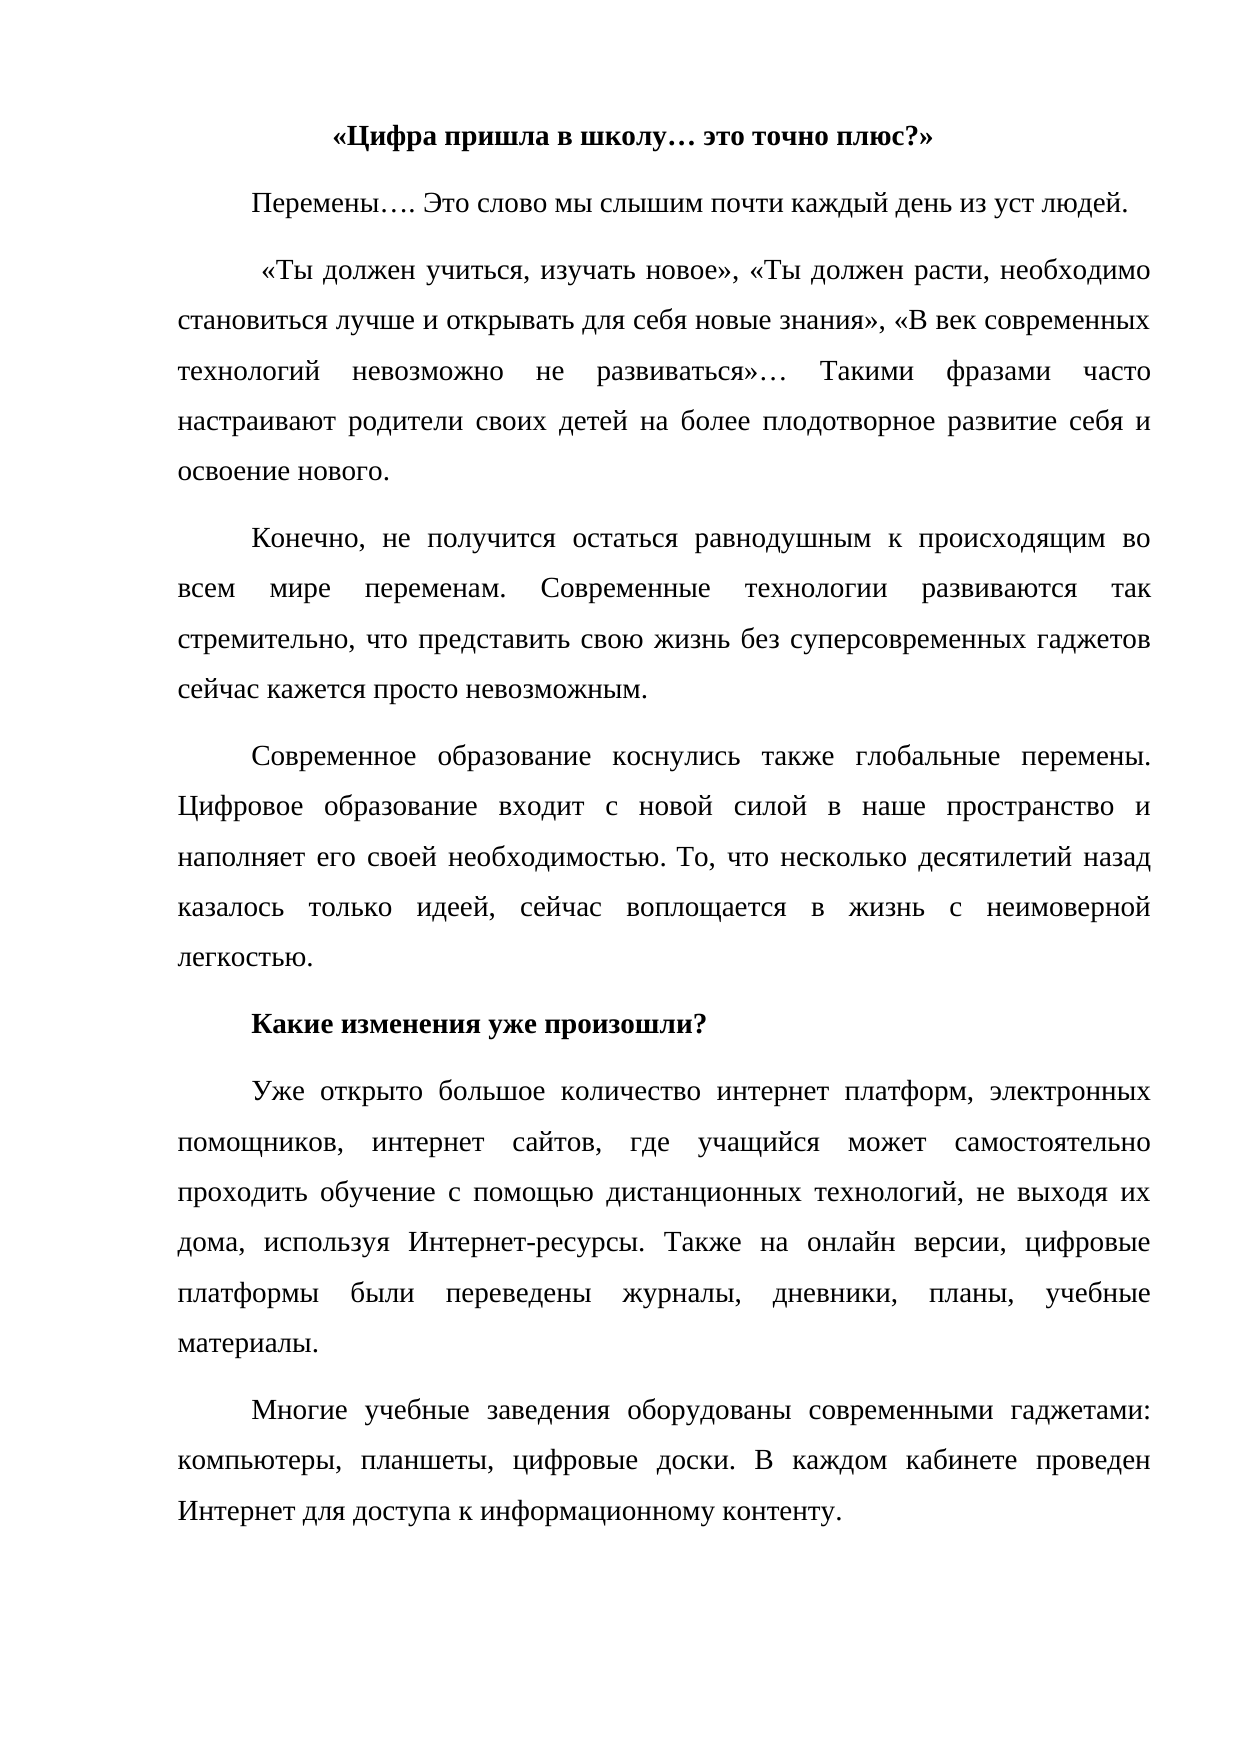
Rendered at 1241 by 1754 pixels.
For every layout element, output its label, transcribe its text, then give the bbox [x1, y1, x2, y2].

text Какие изменения уже произошли? [177, 1006, 1152, 1040]
text Конечно, не получится остаться равнодушным к происходящим во всем мире переменам. Современные технологии развиваются так стремительно, что представить свою жизнь без суперсовременных гаджетов сейчас кажется просто невозможным. [177, 520, 1152, 705]
text Многие учебные заведения оборудованы современными гаджетами: компьютеры, планшеты, цифровые доски. В каждом кабинете проведен Интернет для доступа к информационному контенту. [177, 1392, 1152, 1526]
text «Ты должен учиться, изучать новое», «Ты должен расти, необходимо становиться лучше и открывать для себя новые знания», «В век современных технологий невозможно не развиваться»… Такими фразами часто настраивают родители своих детей на более плодотворное развитие себя и освоение нового. [177, 252, 1152, 487]
text «Цифра пришла в школу… это точно плюс?» [325, 118, 1152, 152]
text Современное образование коснулись также глобальные перемены. Цифровое образование входит с новой силой в наше пространство и наполняет его своей необходимостью. То, что несколько десятилетий назад казалось только идеей, сейчас воплощается в жизнь с неимоверной легкостью. [177, 738, 1152, 973]
text Уже открыто большое количество интернет платформ, электронных помощников, интернет сайтов, где учащийся может самостоятельно проходить обучение с помощью дистанционных технологий, не выходя их дома, используя Интернет-ресурсы. Также на онлайн версии, цифровые платформы были переведены журналы, дневники, планы, учебные материалы. [177, 1073, 1152, 1358]
text Перемены…. Это слово мы слышим почти каждый день из уст людей. [177, 185, 1152, 219]
